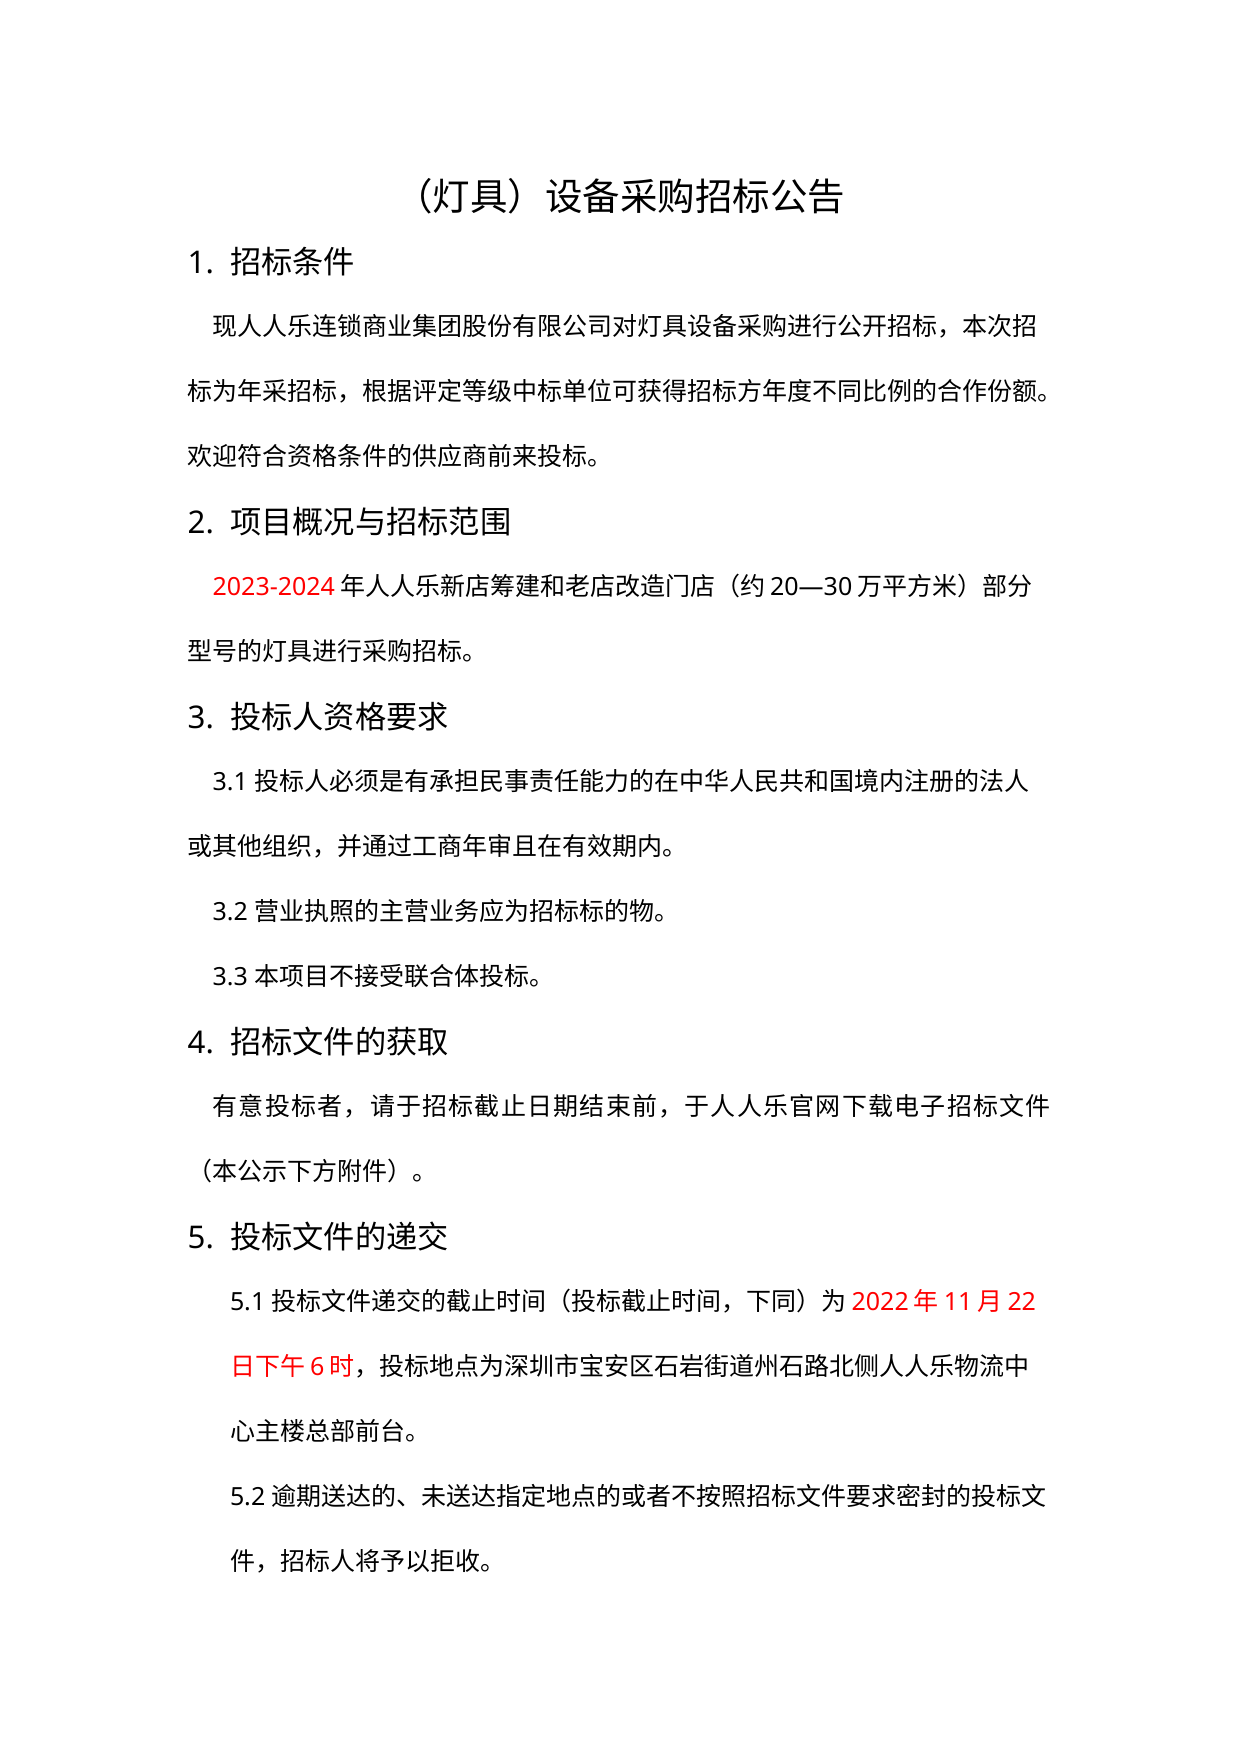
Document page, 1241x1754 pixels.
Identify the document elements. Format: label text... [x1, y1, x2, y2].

text 2023-2024年人人乐新店筹建和老店改造门店（约20—30万平方米）部分型号的灯具进行采购招标。 [187, 552, 1053, 682]
list 投标文件的递交 [187, 1202, 1053, 1267]
list 5.2 逾期送达的、未送达指定地点的或者不按照招标文件要求密封的投标文件，招标人将予以拒收。 [230, 1462, 1053, 1592]
text 3.1 投标人必须是有承担民事责任能力的在中华人民共和国境内注册的法人或其他组织，并通过工商年审且在有效期内。 [187, 747, 1053, 877]
text 现人人乐连锁商业集团股份有限公司对灯具设备采购进行公开招标，本次招标为年采招标，根据评定等级中标单位可获得招标方年度不同比例的合作份额。欢迎符合资格条件的供应商前来投标。 [187, 292, 1053, 487]
list 有意投标者，请于招标截止日期结束前，于人人乐官网下载电子招标文件（本公示下方附件）。 [187, 1072, 1053, 1202]
list 项目概况与招标范围 [187, 487, 1053, 552]
list 5.1 投标文件递交的截止时间（投标截止时间，下同）为2022年11月22日下午6时，投标地点为深圳市宝安区石岩街道州石路北侧人人乐物流中心主楼总部前台。 [230, 1267, 1053, 1462]
text （灯具）设备采购招标公告 [187, 162, 1053, 227]
list 招标文件的获取 [187, 1007, 1053, 1072]
list 招标条件 [187, 227, 1053, 292]
text 3.3 本项目不接受联合体投标。 [187, 942, 1053, 1007]
list 投标人资格要求 [187, 682, 1053, 747]
text 3.2 营业执照的主营业务应为招标标的物。 [187, 877, 1053, 942]
